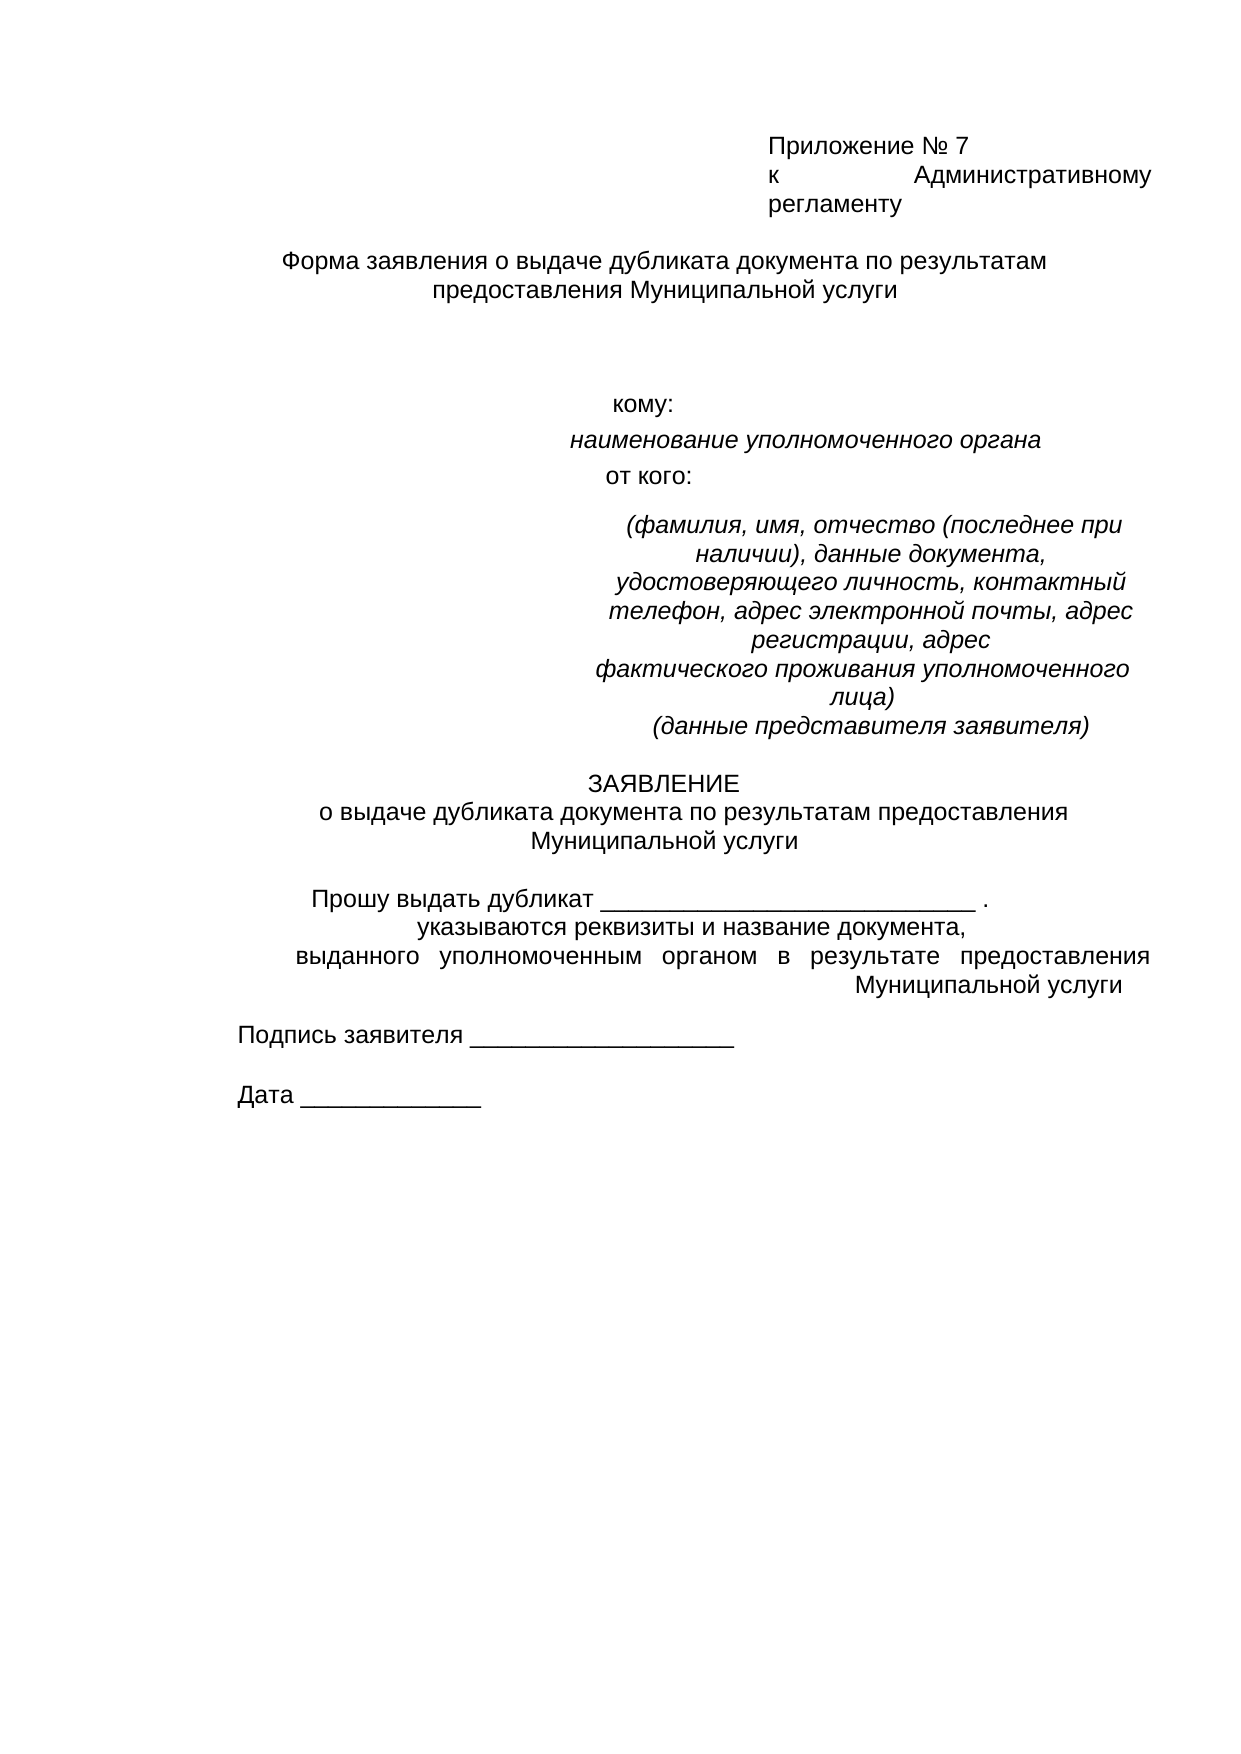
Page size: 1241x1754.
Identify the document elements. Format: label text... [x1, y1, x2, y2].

text Подпись заявителя ___________________ [178, 1020, 1151, 1048]
text о выдаче дубликата документа по результатам предоставления Муниципальной услуги [177, 797, 1152, 855]
text Прошу выдать дубликат ___________________________ . [252, 883, 1151, 912]
text фактического проживания уполномоченного лица) [591, 653, 1134, 711]
text (данные представителя заявителя) [591, 711, 1152, 740]
text от кого: [546, 461, 1144, 489]
text Приложение № 7 [768, 131, 1152, 160]
text Дата _____________ [178, 1080, 1151, 1109]
subtitle ЗАЯВЛЕНИЕ [176, 768, 1152, 797]
text указываются реквизиты и название документа, [177, 912, 1147, 941]
text (фамилия, имя, отчество (последнее при наличии), данные документа, удостоверяющего личность, контактный телефон, адрес электронной почты, адрес регистрации, адрес [591, 510, 1152, 653]
text к Административному регламенту [768, 160, 1152, 218]
text кому: [178, 389, 1042, 418]
text выданного уполномоченным органом в результате предоставления Муниципальной услуги [295, 941, 1152, 998]
text наименование уполномоченного органа [178, 425, 1042, 454]
subtitle Форма заявления о выдаче дубликата документа по результатам предоставления Муниципальной услуги [203, 246, 1126, 304]
